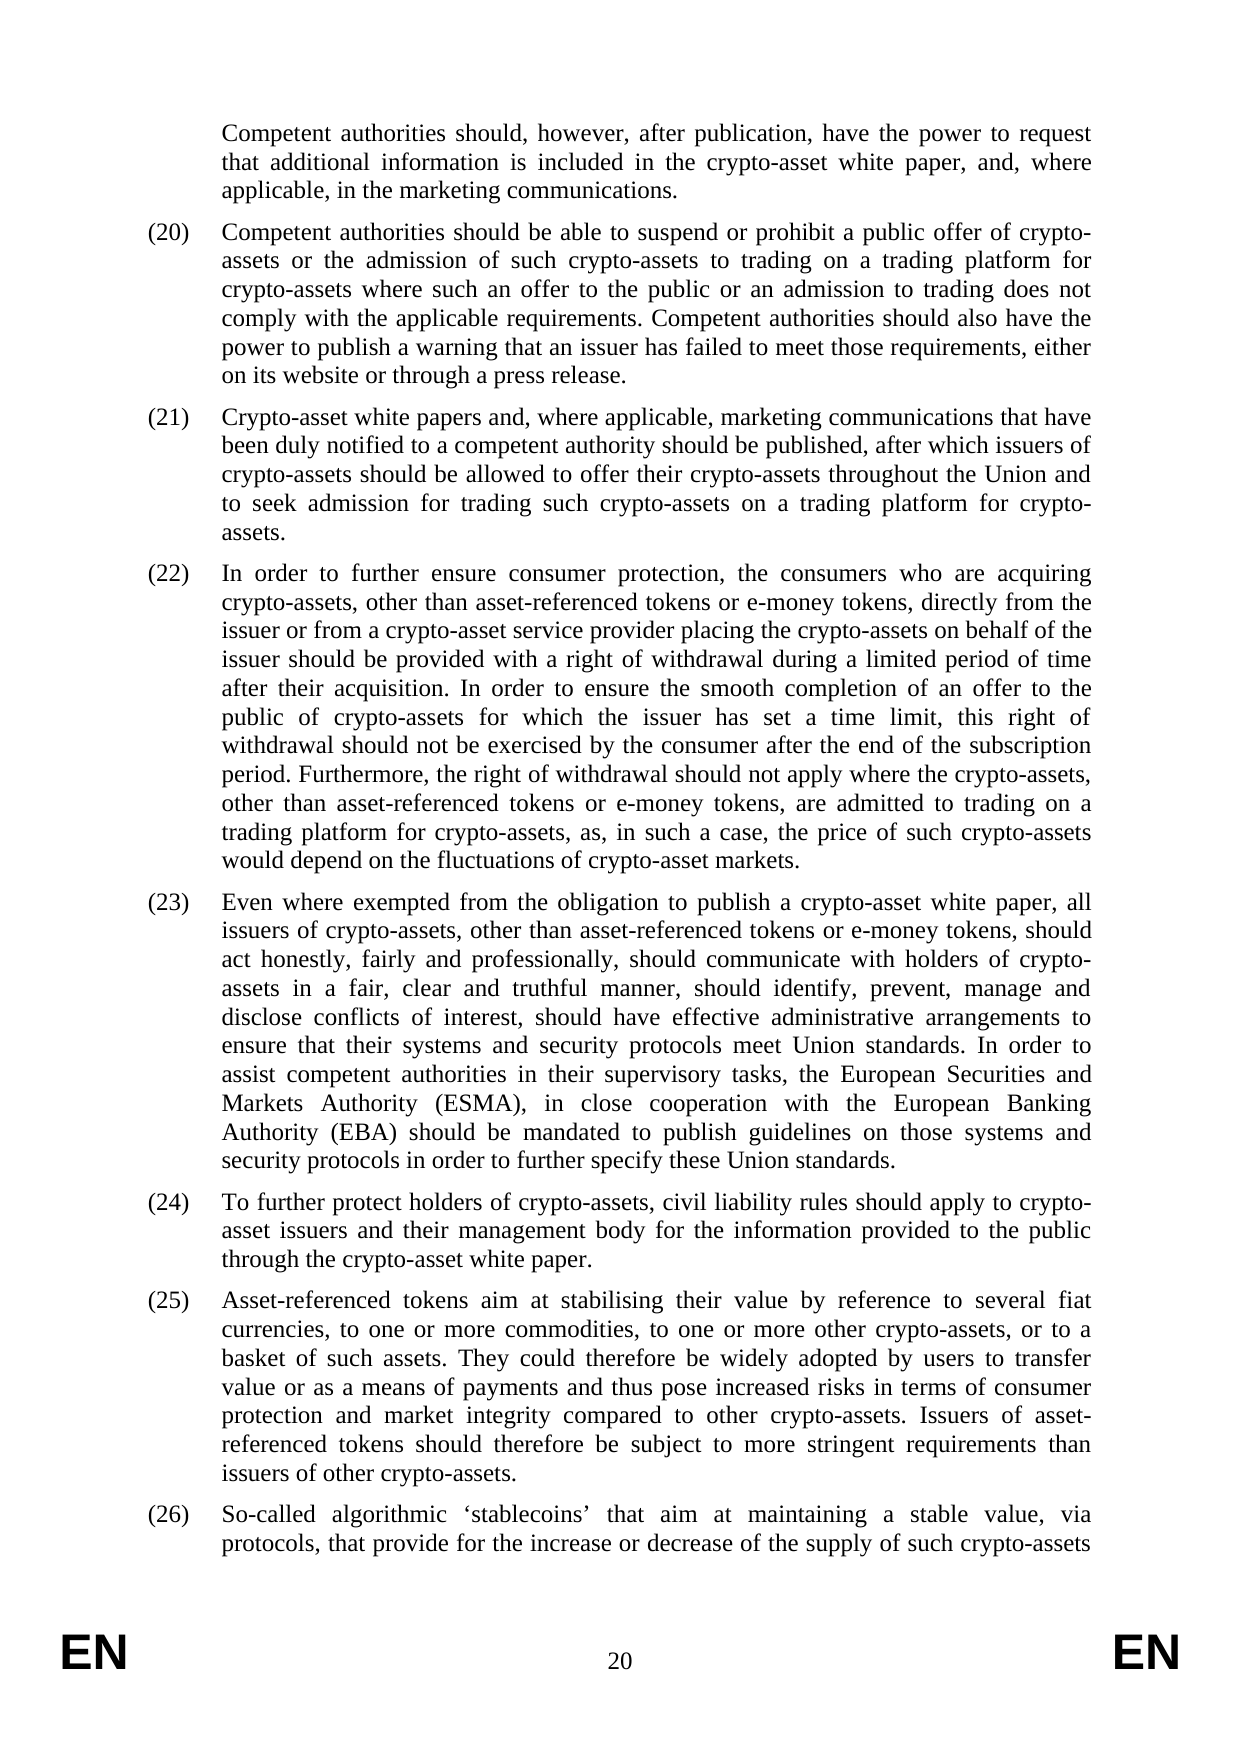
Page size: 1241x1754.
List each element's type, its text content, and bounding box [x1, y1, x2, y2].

text (21) Crypto-asset white papers and, where applicable, marketing communications that have been duly notified to a competent authority should be published, after which issuers of crypto-assets should be allowed to offer their crypto-assets throughout the Union and to seek admission for trading such crypto-assets on a trading platform for crypto-assets. [148, 402, 1093, 546]
text (25) Asset-referenced tokens aim at stabilising their value by reference to several fiat currencies, to one or more commodities, to one or more other crypto-assets, or to a basket of such assets. They could therefore be widely adopted by users to transfer value or as a means of payments and thus pose increased risks in terms of consumer protection and market integrity compared to other crypto-assets. Issuers of asset-referenced tokens should therefore be subject to more stringent requirements than issuers of other crypto-assets. [148, 1286, 1093, 1487]
text (20) Competent authorities should be able to suspend or prohibit a public offer of crypto-assets or the admission of such crypto-assets to trading on a trading platform for crypto-assets where such an offer to the public or an admission to trading does not comply with the applicable requirements. Competent authorities should also have the power to publish a warning that an issuer has failed to meet those requirements, either on its website or through a press release. [148, 217, 1093, 389]
text (19) Undue administrative burdens should be avoided. Competent authorities should therefore not be required to approve a crypto-asset white paper before its publication. Competent authorities should, however, after publication, have the power to request that additional information is included in the crypto-asset white paper, and, where applicable, in the marketing communications. [148, 118, 1093, 204]
text (22) In order to further ensure consumer protection, the consumers who are acquiring crypto-assets, other than asset-referenced tokens or e-money tokens, directly from the issuer or from a crypto-asset service provider placing the crypto-assets on behalf of the issuer should be provided with a right of withdrawal during a limited period of time after their acquisition. In order to ensure the smooth completion of an offer to the public of crypto-assets for which the issuer has set a time limit, this right of withdrawal should not be exercised by the consumer after the end of the subscription period. Furthermore, the right of withdrawal should not apply where the crypto-assets, other than asset-referenced tokens or e-money tokens, are admitted to trading on a trading platform for crypto-assets, as, in such a case, the price of such crypto-assets would depend on the fluctuations of crypto-asset markets. [148, 558, 1093, 874]
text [148, 1499, 1093, 1557]
text (23) Even where exempted from the obligation to publish a crypto-asset white paper, all issuers of crypto-assets, other than asset-referenced tokens or e-money tokens, should act honestly, fairly and professionally, should communicate with holders of crypto-assets in a fair, clear and truthful manner, should identify, prevent, manage and disclose conflicts of interest, should have effective administrative arrangements to ensure that their systems and security protocols meet Union standards. In order to assist competent authorities in their supervisory tasks, the European Securities and Markets Authority (ESMA), in close cooperation with the European Banking Authority (EBA) should be mandated to publish guidelines on those systems and security protocols in order to further specify these Union standards. [148, 887, 1093, 1174]
text (24) To further protect holders of crypto-assets, civil liability rules should apply to crypto-asset issuers and their management body for the information provided to the public through the crypto-asset white paper. [148, 1187, 1093, 1273]
